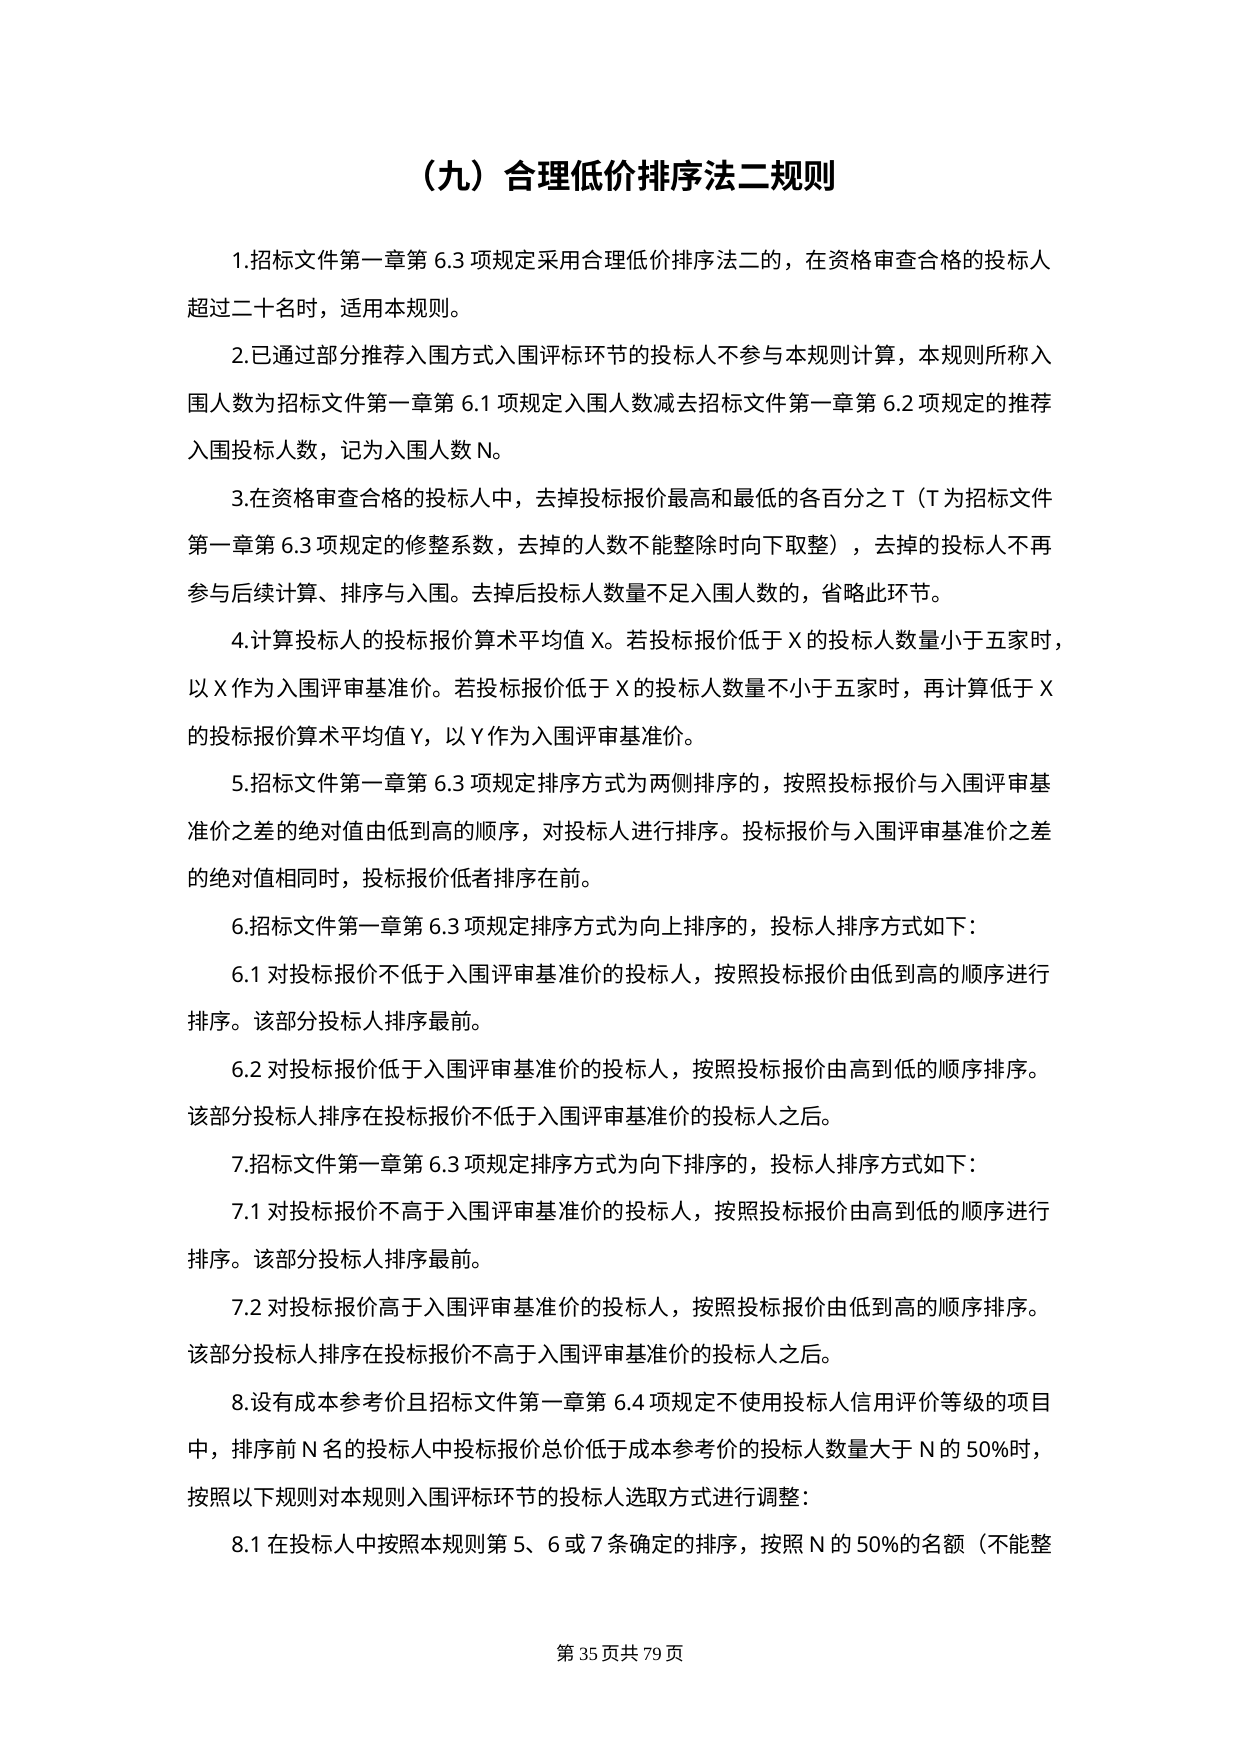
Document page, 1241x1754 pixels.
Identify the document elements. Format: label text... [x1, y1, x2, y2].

text 2.已通过部分推荐入围方式入围评标环节的投标人不参与本规则计算，本规则所称入围人数为招标文件第一章第6.1项规定入围人数减去招标文件第一章第6.2项规定的推荐入围投标人数，记为入围人数N。 [187, 338, 1053, 465]
text 7.2对投标报价高于入围评审基准价的投标人，按照投标报价由低到高的顺序排序。该部分投标人排序在投标报价不高于入围评审基准价的投标人之后。 [187, 1289, 1053, 1369]
text 6.1对投标报价不低于入围评审基准价的投标人，按照投标报价由低到高的顺序进行排序。该部分投标人排序最前。 [187, 957, 1053, 1036]
text 1.招标文件第一章第6.3项规定采用合理低价排序法二的，在资格审查合格的投标人超过二十名时，适用本规则。 [187, 243, 1053, 322]
text 6.2对投标报价低于入围评审基准价的投标人，按照投标报价由高到低的顺序排序。该部分投标人排序在投标报价不低于入围评审基准价的投标人之后。 [187, 1052, 1053, 1131]
text 6.招标文件第一章第6.3项规定排序方式为向上排序的，投标人排序方式如下： [187, 909, 1053, 941]
text 5.招标文件第一章第6.3项规定排序方式为两侧排序的，按照投标报价与入围评审基准价之差的绝对值由低到高的顺序，对投标人进行排序。投标报价与入围评审基准价之差的绝对值相同时，投标报价低者排序在前。 [187, 766, 1053, 893]
text 7.招标文件第一章第6.3项规定排序方式为向下排序的，投标人排序方式如下： [187, 1147, 1053, 1178]
text 7.1对投标报价不高于入围评审基准价的投标人，按照投标报价由高到低的顺序进行排序。该部分投标人排序最前。 [187, 1194, 1053, 1274]
text 8.设有成本参考价且招标文件第一章第6.4项规定不使用投标人信用评价等级的项目中，排序前N名的投标人中投标报价总价低于成本参考价的投标人数量大于N的50%时，按照以下规则对本规则入围评标环节的投标人选取方式进行调整： [187, 1384, 1053, 1511]
text 3.在资格审查合格的投标人中，去掉投标报价最高和最低的各百分之T（T为招标文件第一章第6.3项规定的修整系数，去掉的人数不能整除时向下取整），去掉的投标人不再参与后续计算、排序与入围。去掉后投标人数量不足入围人数的，省略此环节。 [187, 481, 1053, 608]
text （九）合理低价排序法二规则 [187, 150, 1053, 198]
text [187, 1527, 1053, 1559]
text 4.计算投标人的投标报价算术平均值X。若投标报价低于X的投标人数量小于五家时，以X作为入围评审基准价。若投标报价低于X的投标人数量不小于五家时，再计算低于X的投标报价算术平均值Y，以Y作为入围评审基准价。 [187, 623, 1053, 751]
